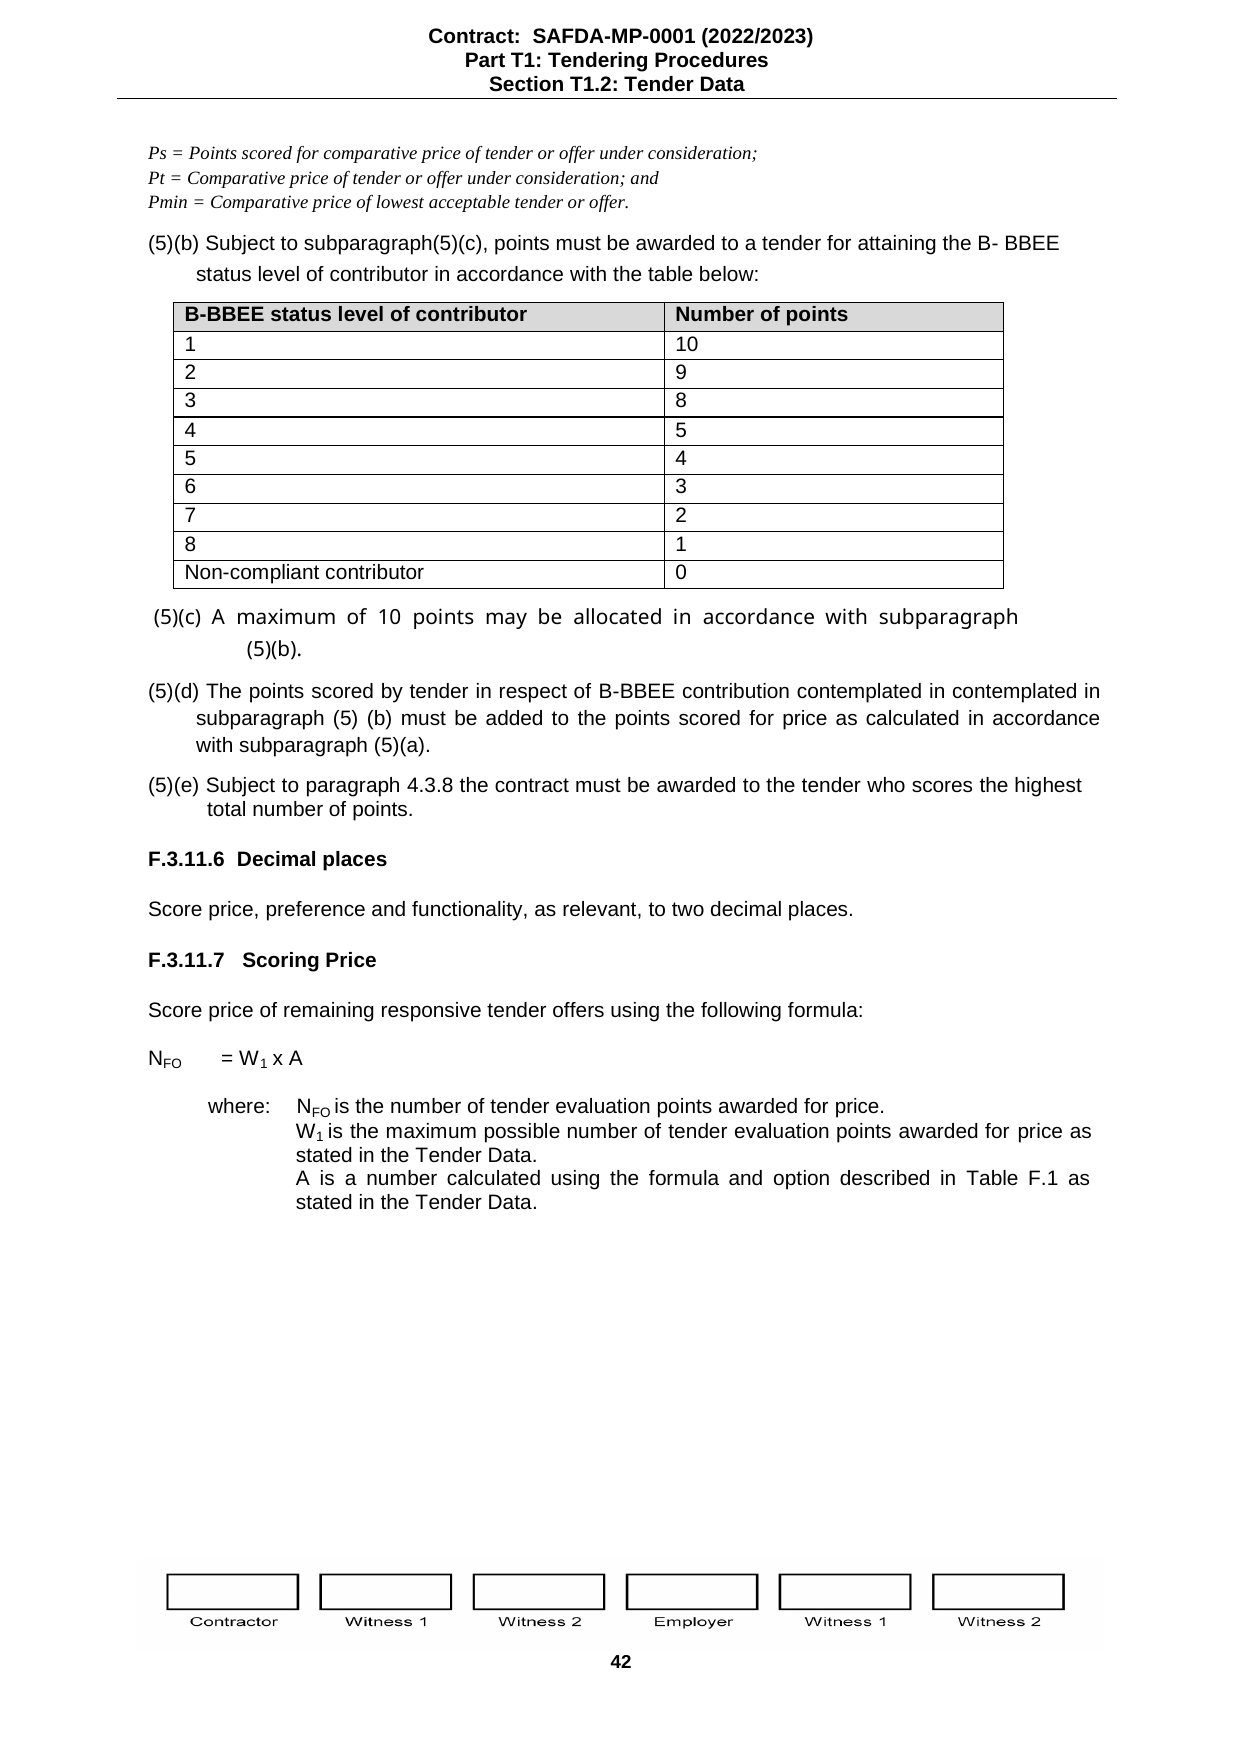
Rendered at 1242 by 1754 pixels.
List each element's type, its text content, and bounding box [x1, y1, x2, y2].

text (5)(d) The points scored by tender in respect of B-BBEE contribution contemplated in contemplated in subparagraph (5) (b) must be added to the points scored for price as calculated in accordance with subparagraph (5)(a). [148, 678, 1100, 757]
table_cell Non-compliant contributor [174, 561, 664, 588]
table_cell 5 [174, 446, 664, 474]
text where: NFO is the number of tender evaluation points awarded for price. [203, 1094, 890, 1120]
table_cell 3 [665, 475, 1003, 502]
table_cell 5 [665, 418, 1003, 445]
table_cell 7 [174, 504, 664, 531]
table_cell 4 [174, 418, 664, 445]
text Score price of remaining responsive tender offers using the following formula: [148, 998, 1108, 1022]
table_cell 8 [174, 532, 664, 559]
text NFO = W1 x A [148, 1046, 1108, 1072]
table_cell 9 [665, 360, 1003, 388]
table_cell 2 [665, 504, 1003, 531]
text A is a number calculated using the formula and option described in Table F.1 as stated in the Tender Data. [296, 1167, 1099, 1214]
table_cell 8 [665, 389, 1003, 416]
text (5)(b). [233, 634, 316, 662]
picture [138, 1555, 1104, 1651]
table_cell 3 [174, 389, 664, 416]
text F.3.11.7 Scoring Price [148, 947, 1108, 971]
text (5)(c) A maximum of 10 points may be allocated in accordance with subparagraph [153, 602, 1108, 630]
text (5)(e) Subject to paragraph 4.3.8 the contract must be awarded to the tender who scores the highest total number of points. [148, 773, 1099, 821]
table_cell 6 [174, 475, 664, 502]
table_header B-BBEE status level of contributor [174, 303, 664, 331]
table_cell 2 [174, 360, 664, 388]
table_cell 10 [665, 332, 1003, 359]
text W1 is the maximum possible number of tender evaluation points awarded for price as [296, 1120, 1108, 1144]
table_cell 0 [665, 561, 1003, 588]
table_cell 1 [665, 532, 1003, 559]
table_header Number of points [665, 303, 1003, 331]
text Pmin = Comparative price of lowest acceptable tender or offer. [148, 191, 1108, 213]
table_cell 4 [665, 446, 1003, 474]
table_cell 1 [174, 332, 664, 359]
text Score price, preference and functionality, as relevant, to two decimal places. [148, 897, 1108, 921]
text Ps = Points scored for comparative price of tender or offer under consideration; Pt = Comparative price of tender or offer under consideration; and [148, 142, 762, 188]
text F.3.11.6 Decimal places [148, 847, 1108, 871]
text (5)(b) Subject to subparagraph(5)(c), points must be awarded to a tender for attaining the B- BBEE status level of contributor in accordance with the table below: [148, 225, 1088, 285]
text stated in the Tender Data. [296, 1144, 1108, 1167]
